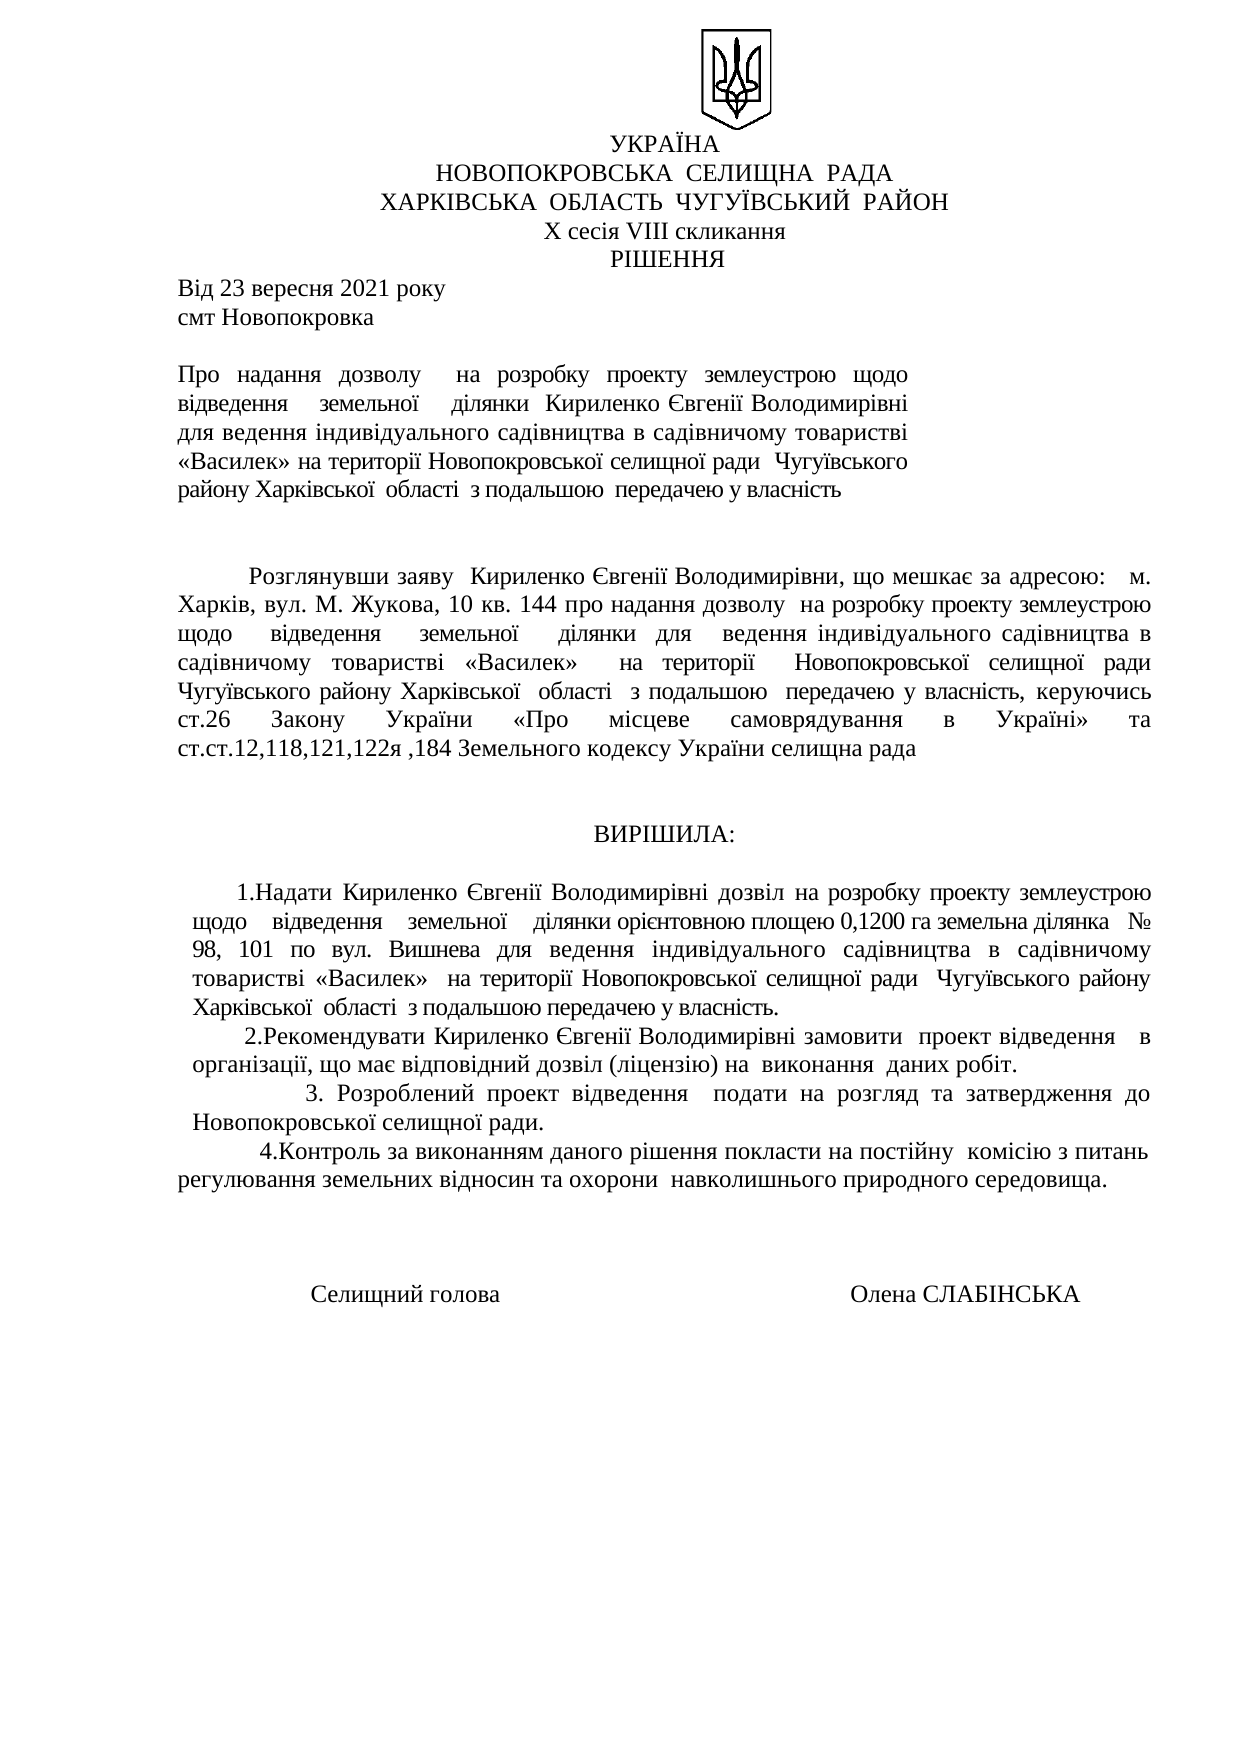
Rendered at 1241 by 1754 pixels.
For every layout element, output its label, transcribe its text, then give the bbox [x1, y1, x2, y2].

text ХАРКІВСЬКА ОБЛАСТЬ ЧУГУЇВСЬКИЙ РАЙОН [177, 187, 1152, 216]
subtitle Від 23 вересня 2021 року [177, 273, 1152, 302]
text НОВОПОКРОВСЬКА СЕЛИЩНА РАДА [177, 158, 1152, 187]
text 1.Надати Кириленко Євгенії Володимирівні дозвіл на розробку проекту землеустрою щодо відведення земельної ділянки орієнтовною площею 0,1200 га земельна ділянка № 98, 101 по вул. Вишнева для ведення індивідуального садівництва в садівничому товаристві «Василек» на території Новопокровської селищної ради Чугуївського району Харківської області з подальшою передачею у власність. [192, 877, 1152, 1021]
text 4.Контроль за виконанням даного рішення покласти на постійну комісію з питань регулювання земельних відносин та охорони навколишнього природного середовища. [177, 1136, 1152, 1193]
text смт Новопокровка [177, 302, 1152, 331]
text 3. Розроблений проект відведення подати на розгляд та затвердження до Новопокровської селищної ради. [192, 1078, 1152, 1136]
text ВИРІШИЛА: [177, 819, 1152, 848]
text Селищний голова Олена СЛАБІНСЬКА [177, 1279, 1152, 1308]
text РІШЕННЯ [177, 244, 1152, 273]
text 2.Рекомендувати Кириленко Євгенії Володимирівні замовити проект відведення в організації, що має відповідний дозвіл (ліцензію) на виконання даних робіт. [192, 1021, 1152, 1078]
text Розглянувши заяву Кириленко Євгенії Володимирівни, що мешкає за адресою: м. Харків, вул. М. Жукова, 10 кв. 144 про надання дозволу на розробку проекту землеустрою щодо відведення земельної ділянки для ведення індивідуального садівництва в садівничому товаристві «Василек» на території Новопокровської селищної ради Чугуївського району Харківської області з подальшою передачею у власність, керуючись ст.26 Закону України «Про місцеве самоврядування в Україні» та ст.ст.12,118,121,122я ,184 Земельного кодексу України селищна рада [177, 561, 1152, 762]
picture [701, 29, 772, 130]
text X сесія VІІІ скликання [177, 216, 1152, 244]
text УКРАЇНА [177, 129, 1152, 158]
text Про надання дозволу на розробку проекту землеустрою щодо відведення земельної ділянки Кириленко Євгенії Володимирівні для ведення індивідуального садівництва в садівничому товаристві «Василек» на території Новопокровської селищної ради Чугуївського району Харківської області з подальшою передачею у власність [177, 359, 908, 503]
